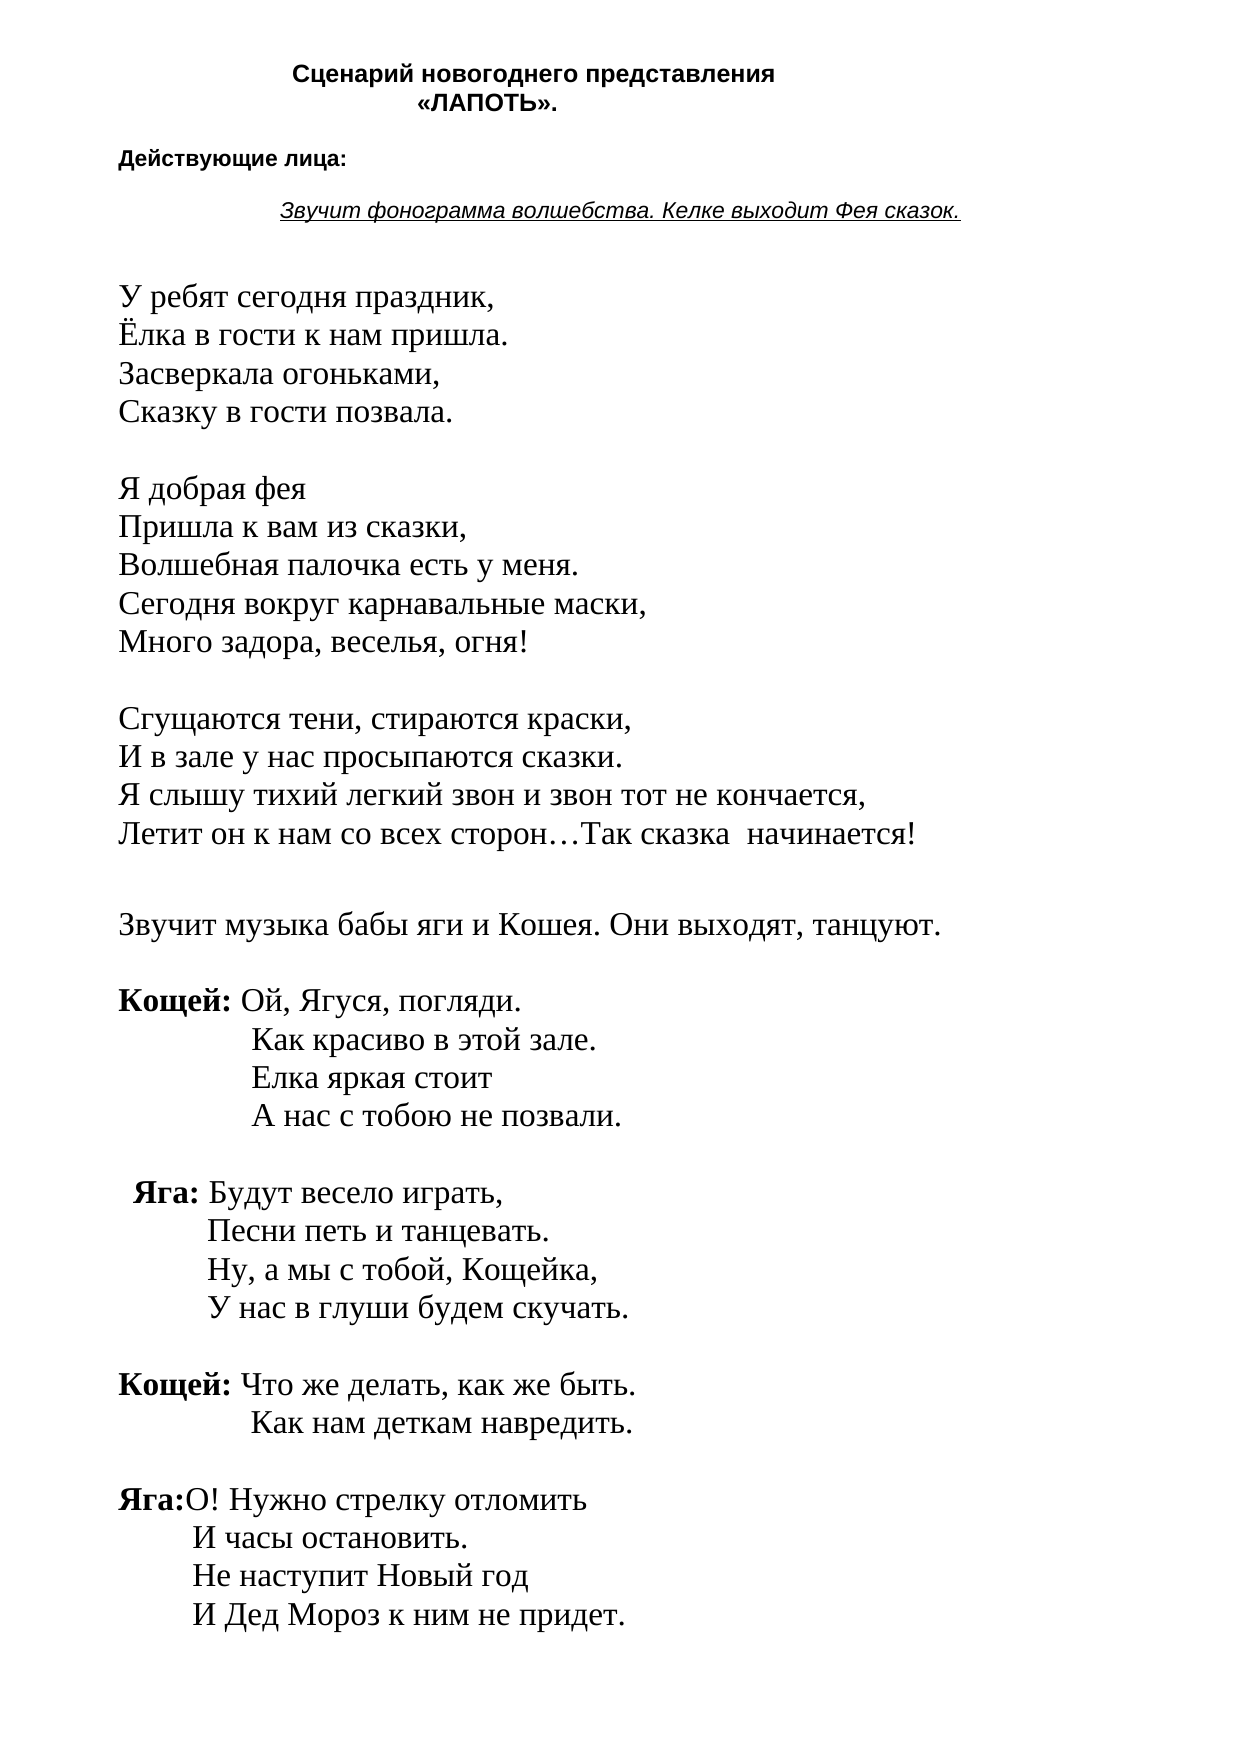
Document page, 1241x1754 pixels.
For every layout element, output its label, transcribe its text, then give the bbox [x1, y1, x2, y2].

text Я добрая фея [118, 468, 1122, 506]
text Я слышу тихий легкий звон и звон тот не кончается, [118, 775, 1122, 813]
text Яга:О! Нужно стрелку отломить [118, 1479, 1122, 1517]
text И часы остановить. [192, 1517, 1122, 1556]
text Сказку в гости позвала. [118, 391, 1122, 430]
text И в зале у нас просыпаются сказки. [118, 736, 1122, 775]
text У нас в глуши будем скучать. [207, 1287, 1122, 1326]
list «ЛАПОТЬ». [118, 88, 1122, 117]
text Действующие лица: [118, 144, 1122, 171]
text Звучит фонограмма волшебства. Келке выходит Фея сказок. [118, 197, 1122, 224]
text Ёлка в гости к нам пришла. [118, 315, 1122, 353]
text Звучит музыка бабы яги и Кошея. Они выходят, танцуют. [118, 904, 1122, 942]
text Пришла к вам из сказки, [118, 506, 1122, 545]
text Как нам деткам навредить. [192, 1402, 1122, 1441]
text У ребят сегодня праздник, [118, 276, 1122, 315]
text А нас с тобою не позвали. [251, 1096, 1122, 1134]
text Как красиво в этой зале. [251, 1019, 1122, 1057]
text И Дед Мороз к ним не придет. [192, 1594, 1122, 1632]
text Яга: Будут весело играть, [133, 1172, 1122, 1211]
text Сегодня вокруг карнавальные маски, [118, 583, 1122, 621]
text Кощей: Ой, Ягуся, погляди. [118, 981, 1122, 1019]
text Ну, а мы с тобой, Кощейка, [207, 1249, 1122, 1287]
text Засверкала огоньками, [118, 353, 1122, 391]
text Елка яркая стоит [251, 1057, 1122, 1096]
text Волшебная палочка есть у меня. [118, 545, 1122, 583]
list Сценарий новогоднего представления [118, 59, 1122, 88]
text Летит он к нам со всех сторон…Так сказка начинается! [118, 813, 1122, 851]
text Сгущаются тени, стираются краски, [118, 698, 1122, 736]
text Много задора, веселья, огня! [118, 621, 1122, 660]
text Кощей: Что же делать, как же быть. [118, 1364, 1122, 1402]
text Не наступит Новый год [192, 1556, 1122, 1594]
text Песни петь и танцевать. [207, 1211, 1122, 1249]
